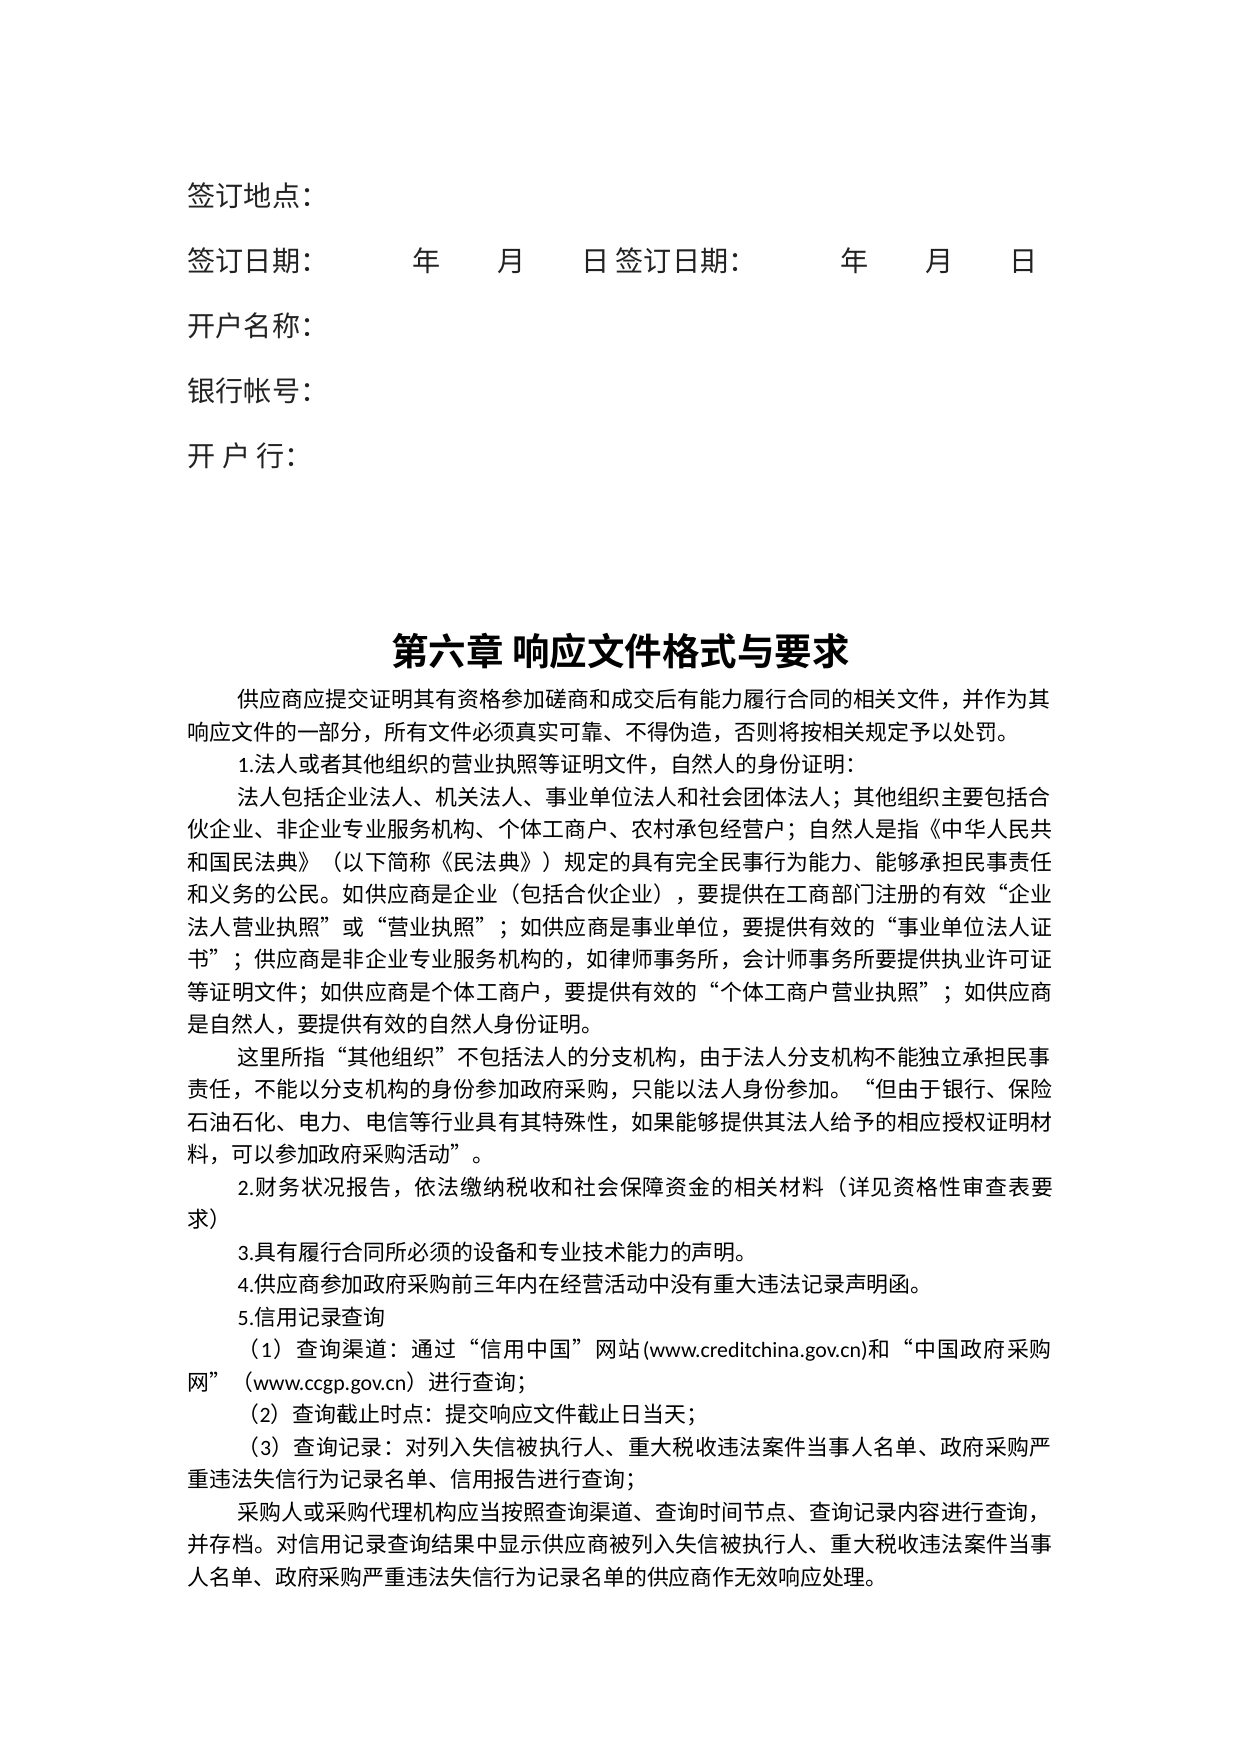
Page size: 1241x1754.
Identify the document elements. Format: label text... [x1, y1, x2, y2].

text 1.法人或者其他组织的营业执照等证明文件，自然人的身份证明： [187, 747, 1053, 779]
text （2）查询截止时点：提交响应文件截止日当天； [187, 1397, 1053, 1429]
text 签订日期： 年 月 日 签订日期： 年 月 日 [187, 227, 1053, 292]
text 签订地点： [187, 162, 1053, 227]
text 法人包括企业法人、机关法人、事业单位法人和社会团体法人；其他组织主要包括合伙企业、非企业专业服务机构、个体工商户、农村承包经营户；自然人是指《中华人民共和国民法典》（以下简称《民法典》）规定的具有完全民事行为能力、能够承担民事责任和义务的公民。如供应商是企业（包括合伙企业），要提供在工商部门注册的有效“企业法人营业执照”或“营业执照”；如供应商是事业单位，要提供有效的“事业单位法人证书”；供应商是非企业专业服务机构的，如律师事务所，会计师事务所要提供执业许可证等证明文件；如供应商是个体工商户，要提供有效的“个体工商户营业执照”；如供应商是自然人，要提供有效的自然人身份证明。 [187, 779, 1053, 1039]
text 开户名称： [187, 292, 1053, 357]
text （3）查询记录：对列入失信被执行人、重大税收违法案件当事人名单、政府采购严重违法失信行为记录名单、信用报告进行查询； [187, 1429, 1053, 1494]
text 第六章 响应文件格式与要求 [187, 617, 1053, 682]
text 2.财务状况报告，依法缴纳税收和社会保障资金的相关材料（详见资格性审查表要求） [187, 1169, 1053, 1234]
text 开 户 行： [187, 422, 1053, 487]
text 银行帐号： [187, 357, 1053, 422]
text 采购人或采购代理机构应当按照查询渠道、查询时间节点、查询记录内容进行查询，并存档。对信用记录查询结果中显示供应商被列入失信被执行人、重大税收违法案件当事人名单、政府采购严重违法失信行为记录名单的供应商作无效响应处理。 [187, 1494, 1053, 1592]
text 5.信用记录查询 [187, 1299, 1053, 1332]
text 4.供应商参加政府采购前三年内在经营活动中没有重大违法记录声明函。 [187, 1267, 1053, 1299]
text 供应商应提交证明其有资格参加磋商和成交后有能力履行合同的相关文件，并作为其响应文件的一部分，所有文件必须真实可靠、不得伪造，否则将按相关规定予以处罚。 [187, 682, 1053, 747]
text （1）查询渠道：通过“信用中国”网站(www.creditchina.gov.cn)和“中国政府采购网”（www.ccgp.gov.cn）进行查询； [187, 1332, 1053, 1397]
text 3.具有履行合同所必须的设备和专业技术能力的声明。 [187, 1234, 1053, 1267]
text 这里所指“其他组织”不包括法人的分支机构，由于法人分支机构不能独立承担民事责任，不能以分支机构的身份参加政府采购，只能以法人身份参加。“但由于银行、保险、石油石化、电力、电信等行业具有其特殊性，如果能够提供其法人给予的相应授权证明材料，可以参加政府采购活动”。 [187, 1039, 1053, 1169]
